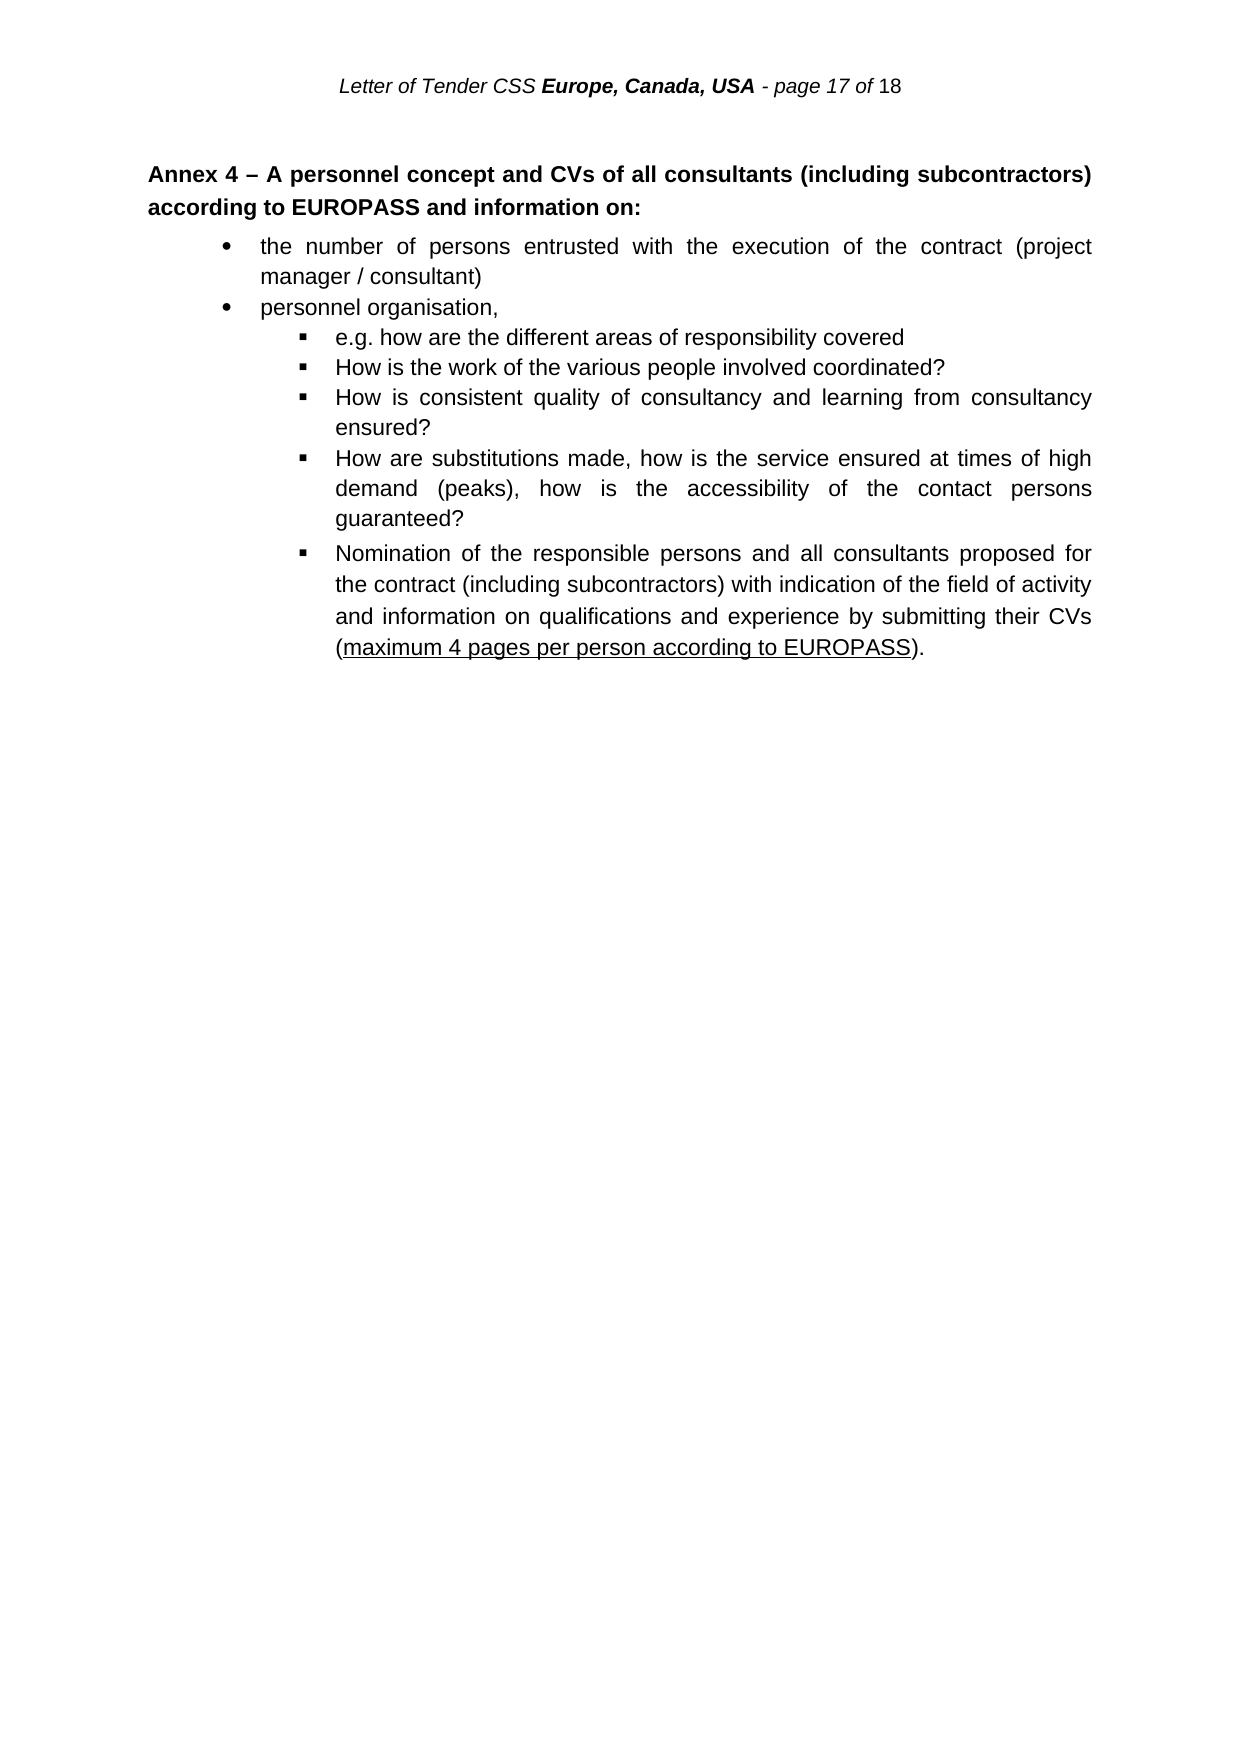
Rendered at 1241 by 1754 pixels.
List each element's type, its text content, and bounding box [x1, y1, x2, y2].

list How is the work of the various people involved coordinated? [298, 354, 1092, 380]
text Annex 4 – A personnel concept and CVs of all consultants (including subcontractors) according to EUROPASS and information on: [148, 154, 1092, 221]
list Nomination of the responsible persons and all consultants proposed for the contract (including subcontractors) with indication of the field of activity and information on qualifications and experience by submitting their CVs (maximum 4 pages per person according to EUROPASS). [298, 535, 1092, 660]
list How is consistent quality of consultancy and learning from consultancy ensured? [298, 384, 1092, 441]
list the number of persons entrusted with the execution of the contract (project manager / consultant) [223, 233, 1092, 290]
list personnel organisation, [223, 293, 1092, 320]
list How are substitutions made, how is the service ensured at times of high demand (peaks), how is the accessibility of the contact persons guaranteed? [298, 444, 1092, 531]
list e.g. how are the different areas of responsibility covered [298, 324, 1092, 350]
